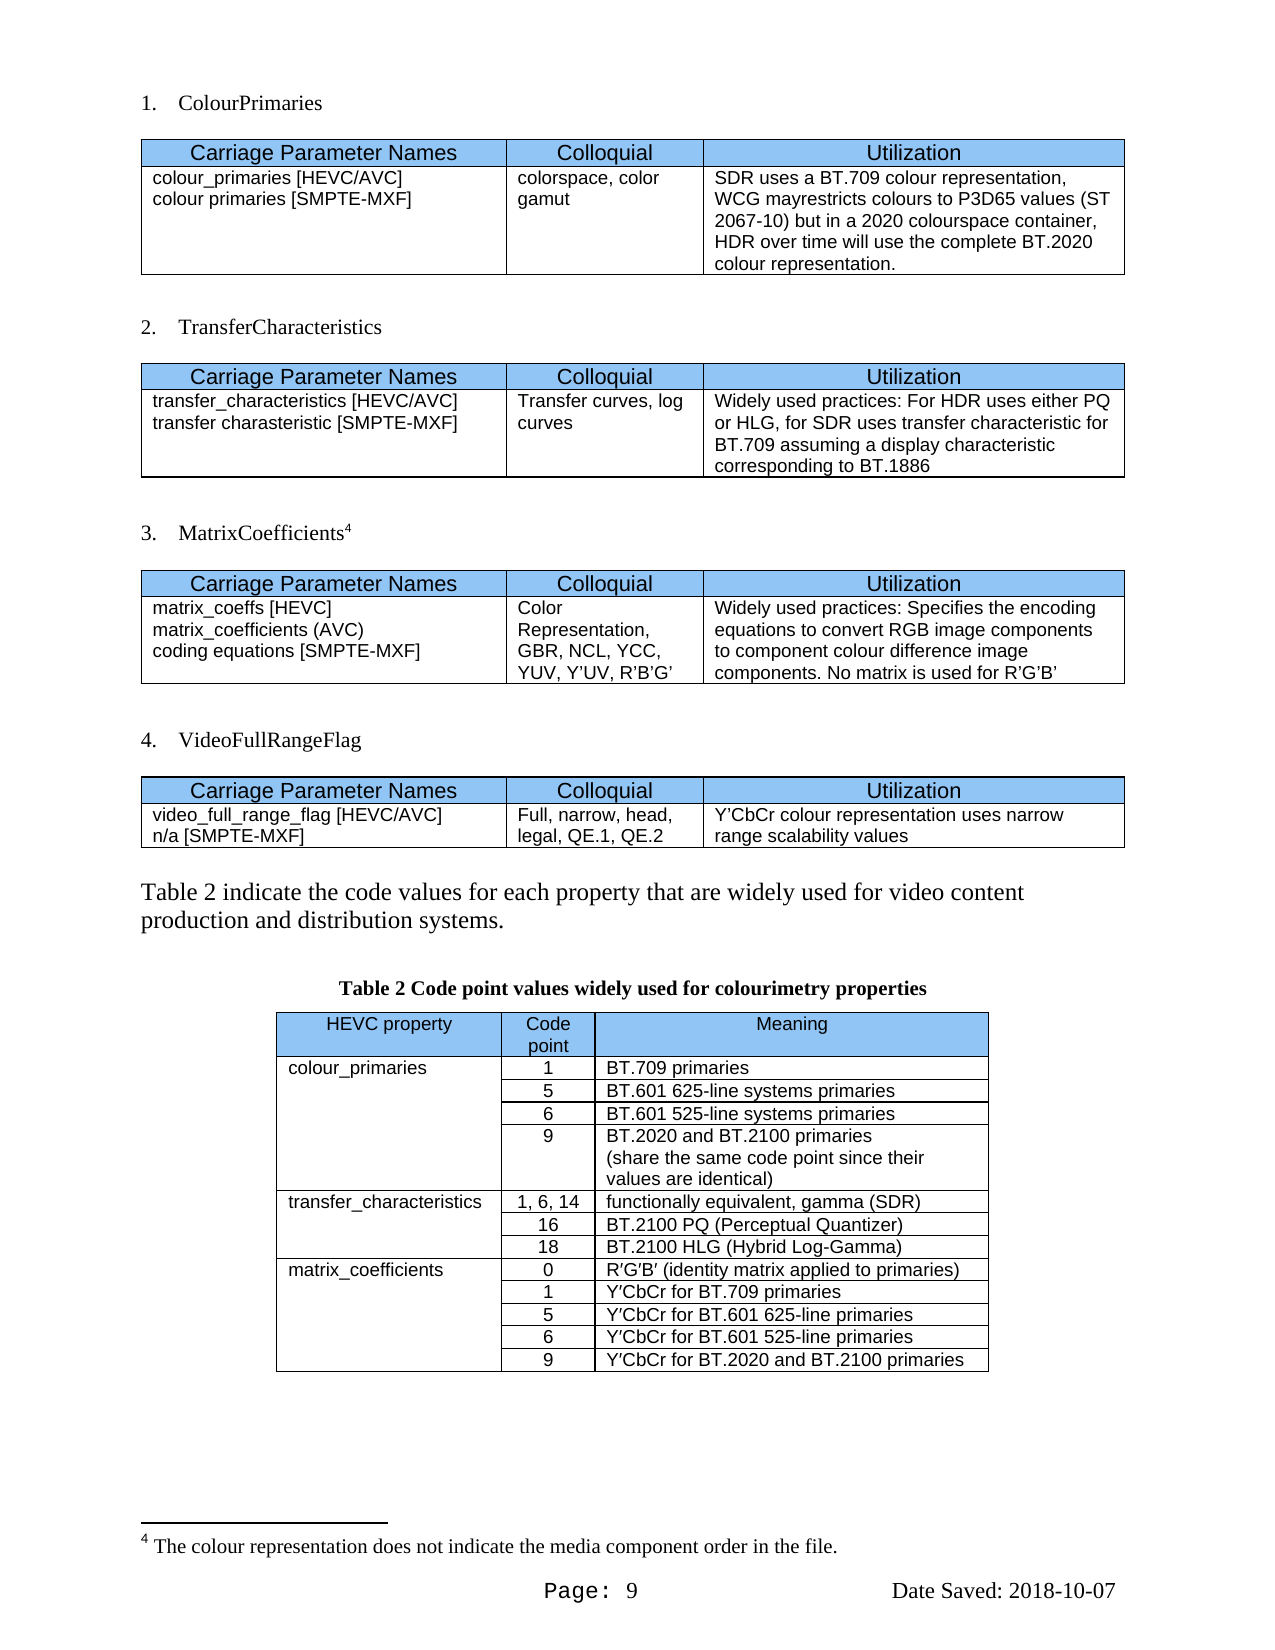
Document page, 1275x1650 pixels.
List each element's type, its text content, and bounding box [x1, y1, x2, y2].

table_header Meaning [596, 1013, 988, 1056]
table_cell video_full_range_flag [HEVC/AVC] n/a [SMPTE-MXF] [142, 804, 506, 847]
table_cell transfer_characteristics [HEVC/AVC] transfer charasteristic [SMPTE-MXF] [142, 390, 506, 476]
table_cell Widely used practices: For HDR uses either PQ or HLG, for SDR uses transfer characteristic for BT.709 assuming a display characteristic corresponding to BT.1886 [704, 390, 1124, 476]
table_header Utilization [704, 571, 1124, 596]
table_cell matrix_coeffs [HEVC] matrix_coefficients (AVC) coding equations [SMPTE-MXF] [142, 597, 506, 683]
table_header Colloquial [507, 778, 703, 803]
table_cell Y′CbCr for BT.2020 and BT.2100 primaries [596, 1349, 988, 1371]
table_header Carriage Parameter Names [142, 364, 506, 389]
table_cell 0 [502, 1259, 594, 1280]
table_cell functionally equivalent, gamma (SDR) [596, 1191, 988, 1212]
text Table 2 indicate the code values for each property that are widely used for video content production and distribution systems. [141, 877, 1125, 934]
table_cell 16 [502, 1213, 594, 1235]
table_cell colorspace, color gamut [507, 167, 703, 274]
table_cell 18 [502, 1236, 594, 1257]
table_cell Y’CbCr colour representation uses narrow range scalability values [704, 804, 1124, 847]
table_cell SDR uses a BT.709 colour representation, WCG mayrestricts colours to P3D65 values (ST 2067-10) but in a 2020 colourspace container, HDR over time will use the complete BT.2020 colour representation. [704, 167, 1124, 274]
list MatrixCoefficients [141, 520, 1125, 546]
table_cell matrix_coefficients [277, 1259, 501, 1371]
table_cell 9 [502, 1125, 594, 1190]
table_cell 5 [502, 1304, 594, 1325]
table_cell Color Representation, GBR, NCL, YCC, YUV, Y’UV, R’B’G’ [507, 597, 703, 683]
table_cell 5 [502, 1080, 594, 1101]
table_cell BT.601 525-line systems primaries [596, 1103, 988, 1124]
table_header HEVC property [277, 1013, 501, 1056]
table_cell 9 [502, 1349, 594, 1371]
table_header Colloquial [507, 571, 703, 596]
table_header Utilization [704, 364, 1124, 389]
table_cell BT.2100 HLG (Hybrid Log-Gamma) [596, 1236, 988, 1257]
table_cell Y′CbCr for BT.601 525-line primaries [596, 1326, 988, 1348]
table_header Colloquial [507, 140, 703, 166]
table_cell colour_primaries [277, 1057, 501, 1190]
table_header Carriage Parameter Names [142, 571, 506, 596]
table_cell Y′CbCr for BT.709 primaries [596, 1281, 988, 1303]
table_cell Transfer curves, log curves [507, 390, 703, 476]
table_cell 1, 6, 14 [502, 1191, 594, 1212]
table_cell BT.601 625-line systems primaries [596, 1080, 988, 1101]
table_header Utilization [704, 140, 1124, 166]
table_cell 6 [502, 1326, 594, 1348]
table_cell 1 [502, 1057, 594, 1079]
table_cell colour_primaries [HEVC/AVC] colour primaries [SMPTE-MXF] [142, 167, 506, 274]
table_cell Full, narrow, head, legal, QE.1, QE.2 [507, 804, 703, 847]
table_cell transfer_characteristics [277, 1191, 501, 1257]
table_header Utilization [704, 778, 1124, 803]
table_header Carriage Parameter Names [142, 140, 506, 166]
list VideoFullRangeFlag [141, 727, 1125, 752]
table_cell BT.709 primaries [596, 1057, 988, 1079]
table_header Colloquial [507, 364, 703, 389]
table_cell R′G′B′ (identity matrix applied to primaries) [596, 1259, 988, 1280]
list ColourPrimaries [141, 90, 1125, 115]
table_header Code point [502, 1013, 594, 1056]
table_cell BT.2020 and BT.2100 primaries (share the same code point since their values are identical) [596, 1125, 988, 1190]
table_cell Y′CbCr for BT.601 625-line primaries [596, 1304, 988, 1325]
text Table 2 Code point values widely used for colourimetry properties [141, 975, 1125, 999]
list TransferCharacteristics [141, 314, 1125, 339]
table_header Carriage Parameter Names [142, 778, 506, 803]
table_cell 1 [502, 1281, 594, 1303]
table_cell 6 [502, 1103, 594, 1124]
table_cell Widely used practices: Specifies the encoding equations to convert RGB image components to component colour difference image components. No matrix is used for R’G’B’ [704, 597, 1124, 683]
table_cell BT.2100 PQ (Perceptual Quantizer) [596, 1213, 988, 1235]
